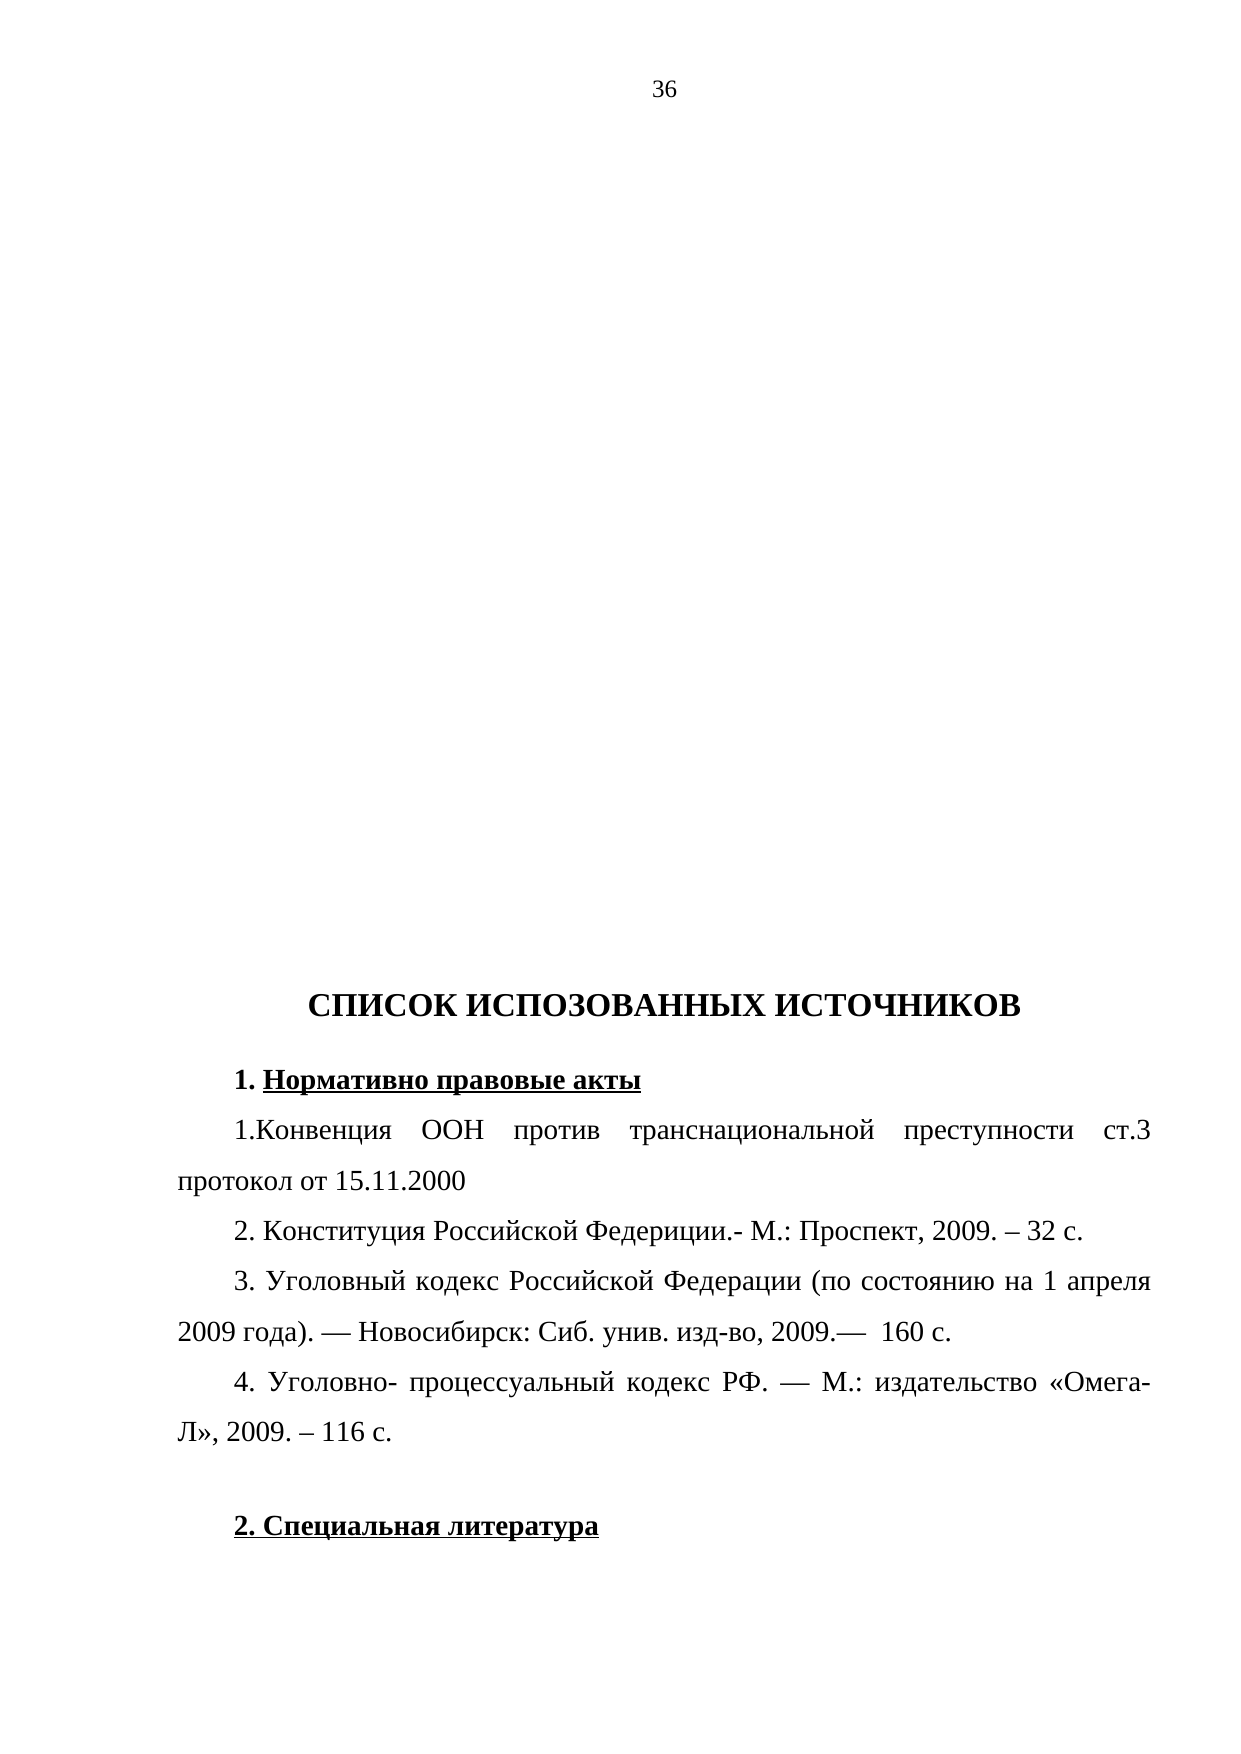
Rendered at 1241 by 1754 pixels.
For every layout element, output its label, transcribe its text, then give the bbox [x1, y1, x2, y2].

text 2. Специальная литература [177, 1508, 1152, 1541]
text 1.Конвенция ООН против транснациональной преступности ст.3 протокол от 15.11.2000 [177, 1112, 1152, 1196]
text 2. Конституция Российской Федериции.- М.: Проспект, 2009. – 32 с. [177, 1213, 1152, 1247]
text 1. Нормативно правовые акты [177, 1062, 1152, 1096]
text 3. Уголовный кодекс Российской Федерации (по состоянию на 1 апреля 2009 года). — Новосибирск: Сиб. унив. изд-во, 2009.— 160 с. [177, 1263, 1152, 1347]
text 4. Уголовно- процессуальный кодекс РФ. — М.: издательство «Омега- Л», 2009. – 116 с. [177, 1364, 1152, 1448]
text СПИСОК ИСПОЗОВАННЫХ ИСТОЧНИКОВ [177, 985, 1152, 1024]
